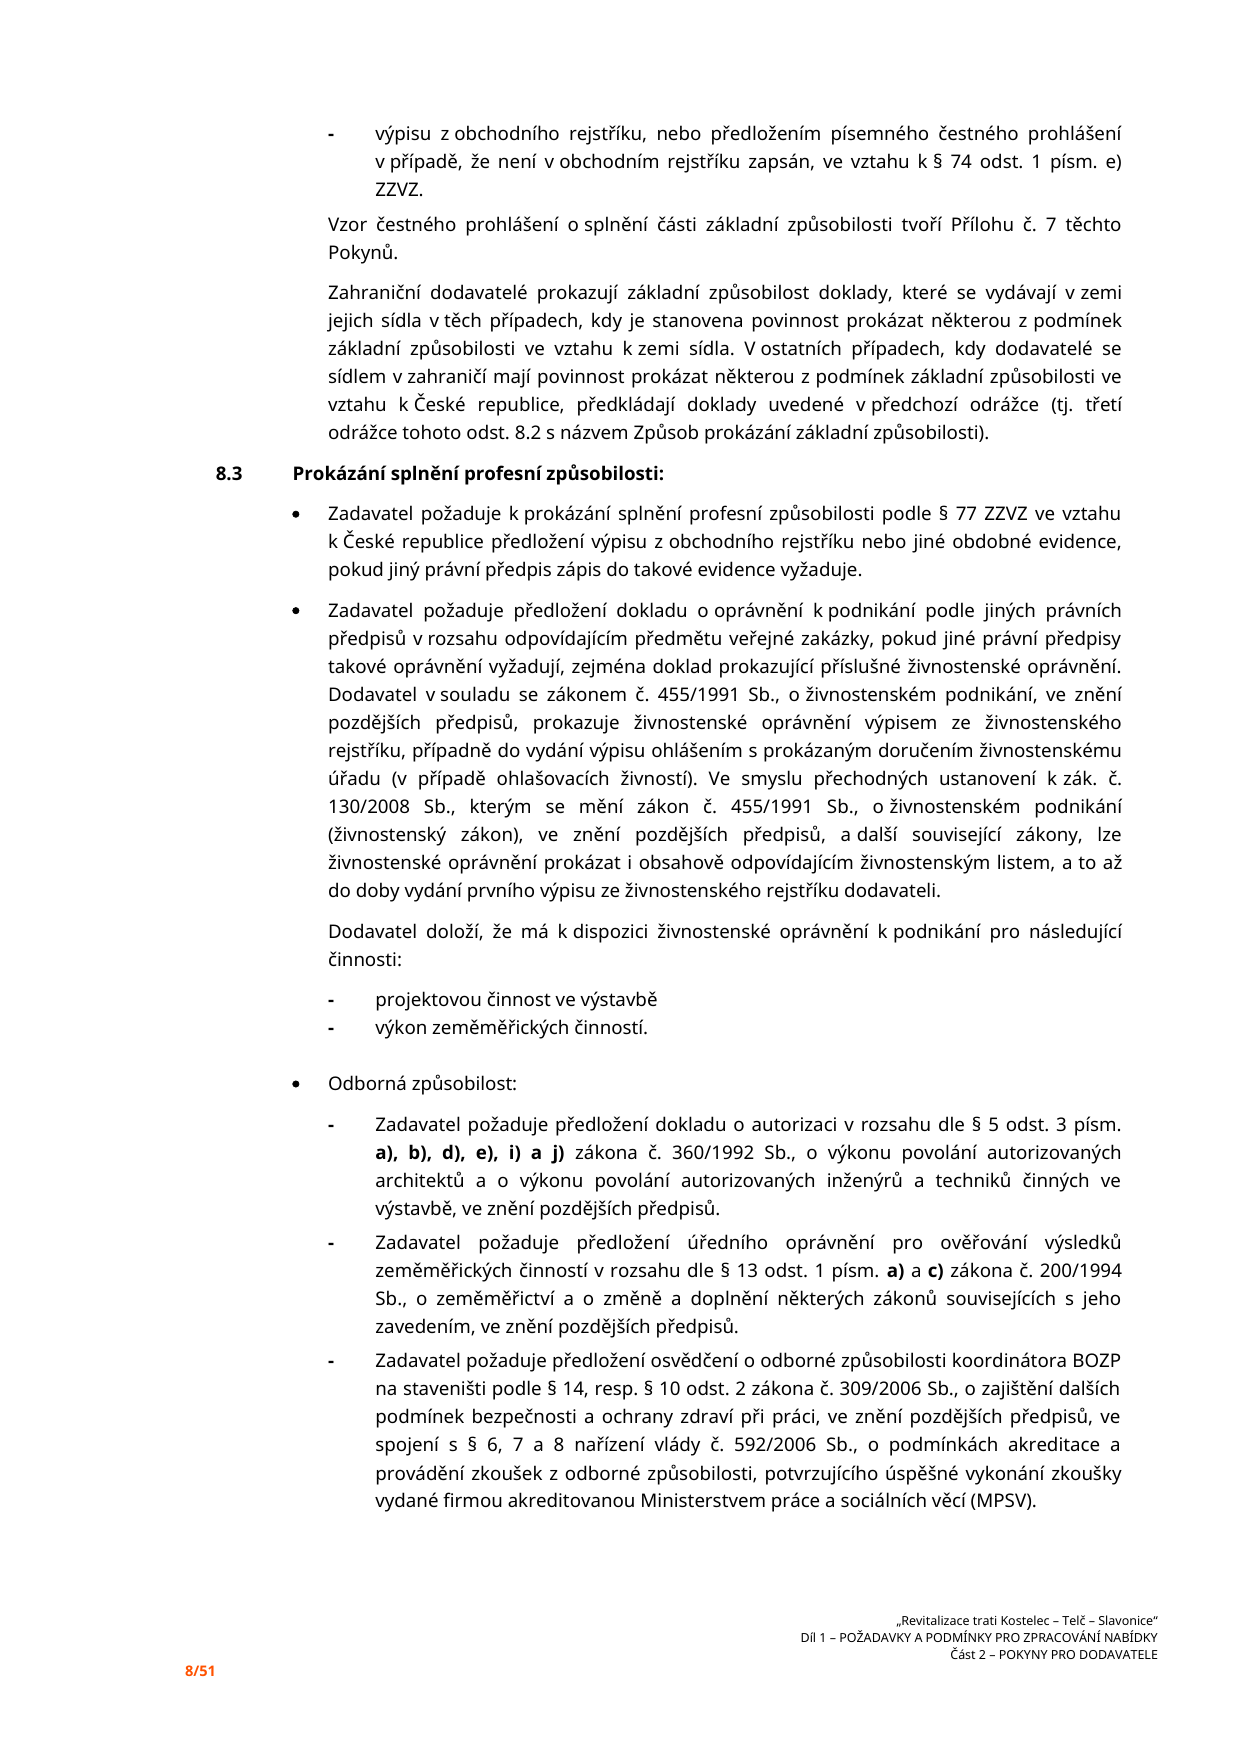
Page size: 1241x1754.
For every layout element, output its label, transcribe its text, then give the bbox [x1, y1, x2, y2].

text Odborná způsobilost: [292, 1071, 1122, 1096]
text projektovou činnost ve výstavbě [328, 986, 1122, 1012]
text Zadavatel požaduje předložení dokladu o autorizaci v rozsahu dle § 5 odst. 3 písm. a), b), d), e), i) a j) zákona č. 360/1992 Sb., o výkonu povolání autorizovaných architektů a o výkonu povolání autorizovaných inženýrů a techniků činných ve výstavbě, ve znění pozdějších předpisů. [328, 1111, 1122, 1221]
text Zahraniční dodavatelé prokazují základní způsobilost doklady, které se vydávají v zemi jejich sídla v těch případech, kdy je stanovena povinnost prokázat některou z podmínek základní způsobilosti ve vztahu k zemi sídla. V ostatních případech, kdy dodavatelé se sídlem v zahraničí mají povinnost prokázat některou z podmínek základní způsobilosti ve vztahu k České republice, předkládají doklady uvedené v předchozí odrážce (tj. třetí odrážce tohoto odst. 8.2 s názvem Způsob prokázání základní způsobilosti). [328, 279, 1122, 445]
text Zadavatel požaduje předložení úředního oprávnění pro ověřování výsledků zeměměřických činností v rozsahu dle § 13 odst. 1 písm. a) a c) zákona č. 200/1994 Sb., o zeměměřictví a o změně a doplnění některých zákonů souvisejících s jeho zavedením, ve znění pozdějších předpisů. [328, 1229, 1122, 1339]
text Zadavatel požaduje předložení dokladu o oprávnění k podnikání podle jiných právních předpisů v rozsahu odpovídajícím předmětu veřejné zakázky, pokud jiné právní předpisy takové oprávnění vyžadují, zejména doklad prokazující příslušné živnostenské oprávnění. Dodavatel v souladu se zákonem č. 455/1991 Sb., o živnostenském podnikání, ve znění pozdějších předpisů, prokazuje živnostenské oprávnění výpisem ze živnostenského rejstříku, případně do vydání výpisu ohlášením s prokázaným doručením živnostenskému úřadu (v případě ohlašovacích živností). Ve smyslu přechodných ustanovení k zák. č. 130/2008 Sb., kterým se mění zákon č. 455/1991 Sb., o živnostenském podnikání (živnostenský zákon), ve znění pozdějších předpisů, a další související zákony, lze živnostenské oprávnění prokázat i obsahově odpovídajícím živnostenským listem, a to až do doby vydání prvního výpisu ze živnostenského rejstříku dodavateli. [292, 597, 1122, 903]
text Zadavatel požaduje předložení osvědčení o odborné způsobilosti koordinátora BOZP na staveništi podle § 14, resp. § 10 odst. 2 zákona č. 309/2006 Sb., o zajištění dalších podmínek bezpečnosti a ochrany zdraví při práci, ve znění pozdějších předpisů, ve spojení s § 6, 7 a 8 nařízení vlády č. 592/2006 Sb., o podmínkách akreditace a provádění zkoušek z odborné způsobilosti, potvrzujícího úspěšné vykonání zkoušky vydané firmou akreditovanou Ministerstvem práce a sociálních věcí (MPSV). [328, 1348, 1122, 1513]
text výpisu z obchodního rejstříku, nebo předložením písemného čestného prohlášení v případě, že není v obchodním rejstříku zapsán, ve vztahu k § 74 odst. 1 písm. e) ZZVZ. [328, 121, 1122, 202]
text Prokázání splnění profesní způsobilosti: [216, 460, 1122, 486]
text Zadavatel požaduje k prokázání splnění profesní způsobilosti podle § 77 ZZVZ ve vztahu k České republice předložení výpisu z obchodního rejstříku nebo jiné obdobné evidence, pokud jiný právní předpis zápis do takové evidence vyžaduje. [292, 501, 1122, 582]
text Vzor čestného prohlášení o splnění části základní způsobilosti tvoří Přílohu č. 7 těchto Pokynů. [328, 211, 1122, 264]
text výkon zeměměřických činností. [328, 1014, 1122, 1040]
text Dodavatel doloží, že má k dispozici živnostenské oprávnění k podnikání pro následující činnosti: [328, 918, 1122, 971]
